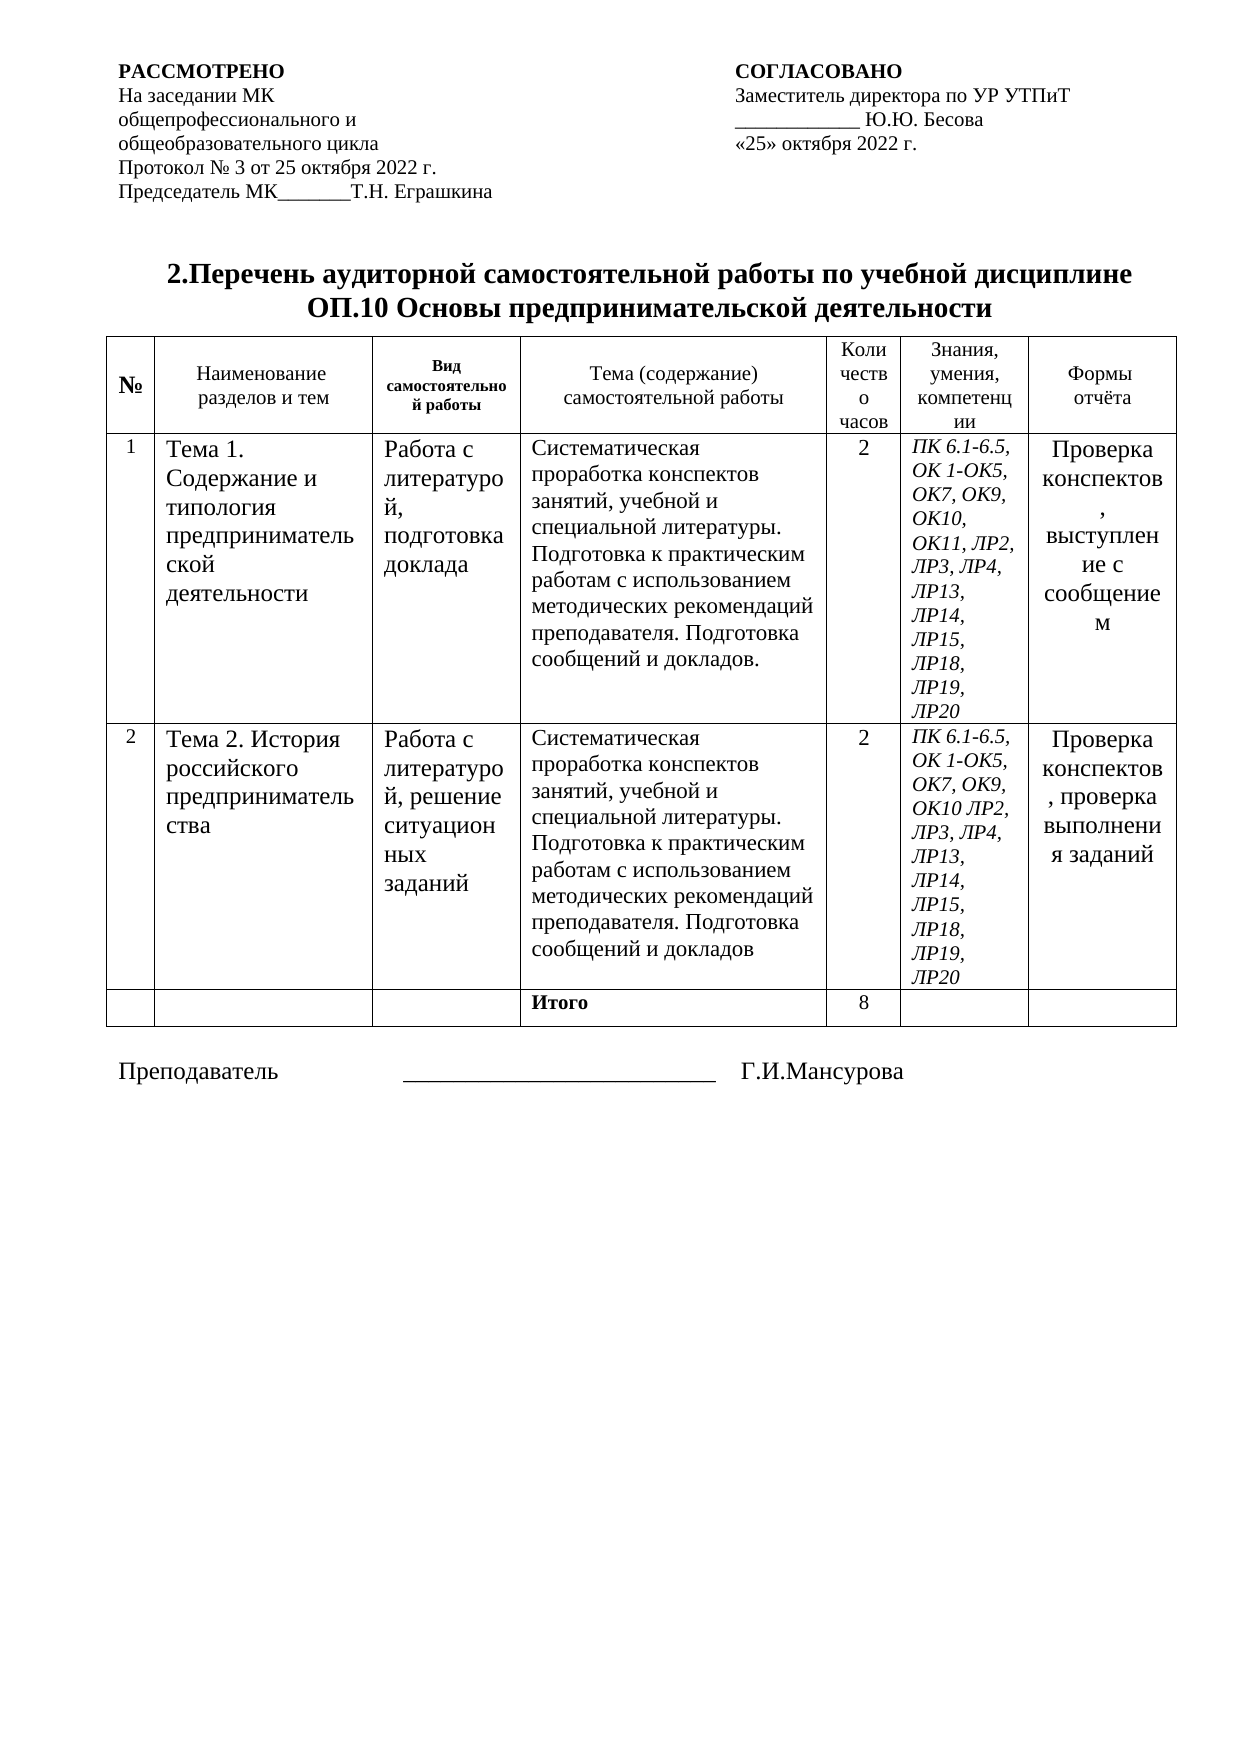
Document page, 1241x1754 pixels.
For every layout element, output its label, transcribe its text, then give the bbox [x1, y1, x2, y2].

table_cell Тема 1. Содержание и типология предпринимательской деятельности [155, 434, 372, 723]
table_cell Тема 2. История российского предпринимательства [155, 724, 372, 989]
table_cell 2 [827, 724, 900, 989]
table_cell Работа с литературой, подготовка доклада [373, 434, 520, 723]
text Преподаватель _________________________ Г.И.Мансурова [118, 1056, 1181, 1085]
table_cell [373, 990, 520, 1026]
table_cell 2 [107, 724, 154, 989]
table_cell Систематическая проработка конспектов занятий, учебной и специальной литературы. Подготовка к практическим работам с использованием методических рекомендаций преподавателя. Подготовка сообщений и докладов. [521, 434, 826, 723]
text ОП.10 Основы предпринимательской деятельности [118, 290, 1181, 323]
table_cell Проверка конспектов, выступление с сообщением [1029, 434, 1176, 723]
table_header Наименование разделов и тем [155, 337, 372, 433]
table_cell [107, 990, 154, 1026]
table_header Тема (содержание) самостоятельной работы [521, 337, 826, 433]
table_header Количество часов [827, 337, 900, 433]
table_cell [155, 990, 372, 1026]
table_cell ПК 6.1-6.5, ОК 1-ОК5, ОК7, ОК9, ОК10, ОК11, ЛР2, ЛР3, ЛР4, ЛР13, ЛР14, ЛР15, ЛР18, ЛР19, ЛР20 [901, 434, 1028, 723]
table_cell 8 [827, 990, 900, 1026]
table_header № [107, 337, 154, 433]
table_cell Итого [521, 990, 826, 1026]
table_header РАССМОТРЕНО На заседании МК общепрофессионального и общеобразовательного цикла Протокол № 3 от 25 октября 2022 г. Председатель МК_______Т.Н. Еграшкина [107, 59, 723, 227]
table_cell 1 [107, 434, 154, 723]
table_header Вид самостоятельной работы [373, 337, 520, 433]
table_cell 2 [827, 434, 900, 723]
text 2.Перечень аудиторной самостоятельной работы по учебной дисциплине [118, 256, 1181, 290]
table_cell [1029, 990, 1176, 1026]
table_cell Работа с литературой, решение ситуационных заданий [373, 724, 520, 989]
table_cell Систематическая проработка конспектов занятий, учебной и специальной литературы. Подготовка к практическим работам с использованием методических рекомендаций преподавателя. Подготовка сообщений и докладов [521, 724, 826, 989]
table_cell ПК 6.1-6.5, ОК 1-ОК5, ОК7, ОК9, ОК10 ЛР2, ЛР3, ЛР4, ЛР13, ЛР14, ЛР15, ЛР18, ЛР19, ЛР20 [901, 724, 1028, 989]
table_cell Проверка конспектов, проверка выполнения заданий [1029, 724, 1176, 989]
table_header Формы отчёта [1029, 337, 1176, 433]
table_header Знания, умения, компетенции [901, 337, 1028, 433]
table_header СОГЛАСОВАНО Заместитель директора по УР УТПиТ ____________ Ю.Ю. Бесова «25» октября 2022 г. [724, 59, 1237, 227]
table_cell [901, 990, 1028, 1026]
